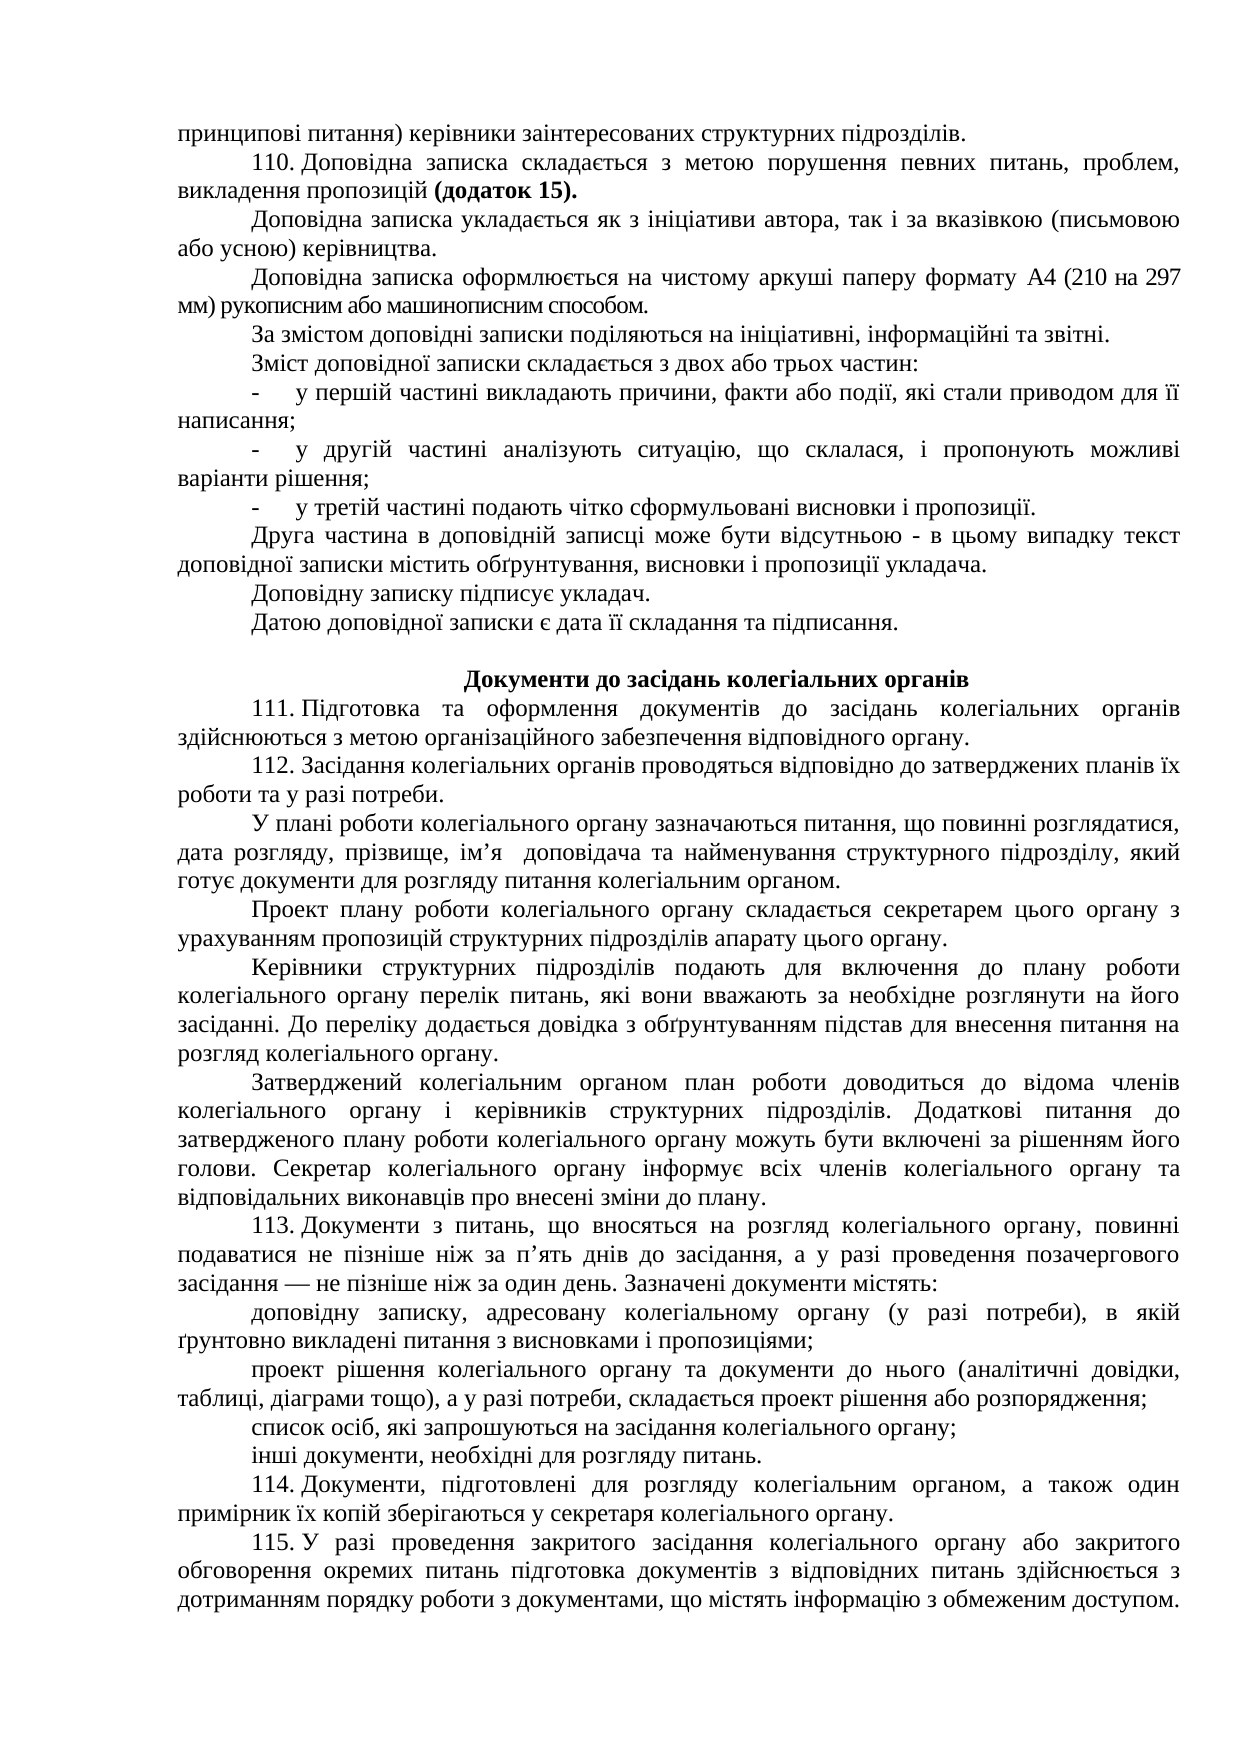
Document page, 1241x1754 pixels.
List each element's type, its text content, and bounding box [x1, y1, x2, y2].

text Керівники структурних підрозділів подають для включення до плану роботи колегіального органу перелік питань, які вони вважають за необхідне розглянути на його засіданні. До переліку додається довідка з обґрунтуванням підстав для внесення питання на розгляд колегіального органу. [177, 952, 1181, 1067]
text 115. У разі проведення закритого засідання колегіального органу або закритого обговорення окремих питань підготовка документів з відповідних питань здійснюється з дотриманням порядку роботи з документами, що містять інформацію з обмеженим доступом. [177, 1527, 1181, 1613]
text 111. Підготовка та оформлення документів до засідань колегіальних органів здійснюються з метою організаційного забезпечення відповідного органу. [177, 693, 1181, 751]
text інші документи, необхідні для розгляду питань. [177, 1441, 1181, 1469]
text Друга частина в доповідній записці може бути відсутньою - в цьому випадку текст доповідної записки містить обґрунтування, висновки і пропозиції укладача. [177, 521, 1181, 578]
text Документи до засідань колегіальних органів [177, 664, 1181, 693]
text Затверджений колегіальним органом план роботи доводиться до відома членів колегіального органу і керівників структурних підрозділів. Додаткові питання до затвердженого плану роботи колегіального органу можуть бути включені за рішенням його голови. Секретар колегіального органу інформує всіх членів колегіального органу та відповідальних виконавців про внесені зміни до плану. [177, 1067, 1181, 1211]
text Доповідну записку підписує укладач. [177, 578, 1181, 607]
text Зміст доповідної записки складається з двох або трьох частин: [177, 348, 1181, 377]
text 110. Доповідна записка складається з метою порушення певних питань, проблем, викладення пропозицій (додаток 15). [177, 147, 1181, 204]
text За змістом доповідні записки поділяються на ініціативні, інформаційні та звітні. [177, 319, 1181, 348]
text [177, 118, 1181, 147]
text Доповідна записка оформлюється на чистому аркуші паперу формату А4 (210 на 297 мм) рукописним або машинописним способом. [177, 262, 1181, 319]
text У плані роботи колегіального органу зазначаються питання, що повинні розглядатися, дата розгляду, прізвище, ім’я доповідача та найменування структурного підрозділу, який готує документи для розгляду питання колегіальним органом. [177, 808, 1181, 894]
text Датою доповідної записки є дата її складання та підписання. [177, 607, 1181, 636]
text 112. Засідання колегіальних органів проводяться відповідно до затверджених планів їх роботи та у разі потреби. [177, 751, 1181, 808]
text Проект плану роботи колегіального органу складається секретарем цього органу з урахуванням пропозицій структурних підрозділів апарату цього органу. [177, 894, 1181, 952]
text доповідну записку, адресовану колегіальному органу (у разі потреби), в якій ґрунтовно викладені питання з висновками і пропозиціями; [177, 1297, 1181, 1354]
text 113. Документи з питань, що вносяться на розгляд колегіального органу, повинні подаватися не пізніше ніж за п’ять днів до засідання, а у разі проведення позачергового засідання — не пізніше ніж за один день. Зазначені документи містять: [177, 1211, 1181, 1297]
text проект рішення колегіального органу та документи до нього (аналітичні довідки, таблиці, діаграми тощо), а у разі потреби, складається проект рішення або розпорядження; [177, 1354, 1181, 1412]
list у другій частині аналізують ситуацію, що склалася, і пропонують можливі варіанти рішення; [177, 434, 1181, 492]
list у третій частині подають чітко сформульовані висновки і пропозиції. [177, 492, 1181, 521]
list у першій частині викладають причини, факти або події, які стали приводом для її написання; [177, 377, 1181, 434]
text 114. Документи, підготовлені для розгляду колегіальним органом, а також один примірник їх копій зберігаються у секретаря колегіального органу. [177, 1469, 1181, 1527]
text Доповідна записка укладається як з ініціативи автора, так і за вказівкою (письмовою або усною) керівництва. [177, 204, 1181, 262]
text список осіб, які запрошуються на засідання колегіального органу; [177, 1412, 1181, 1441]
